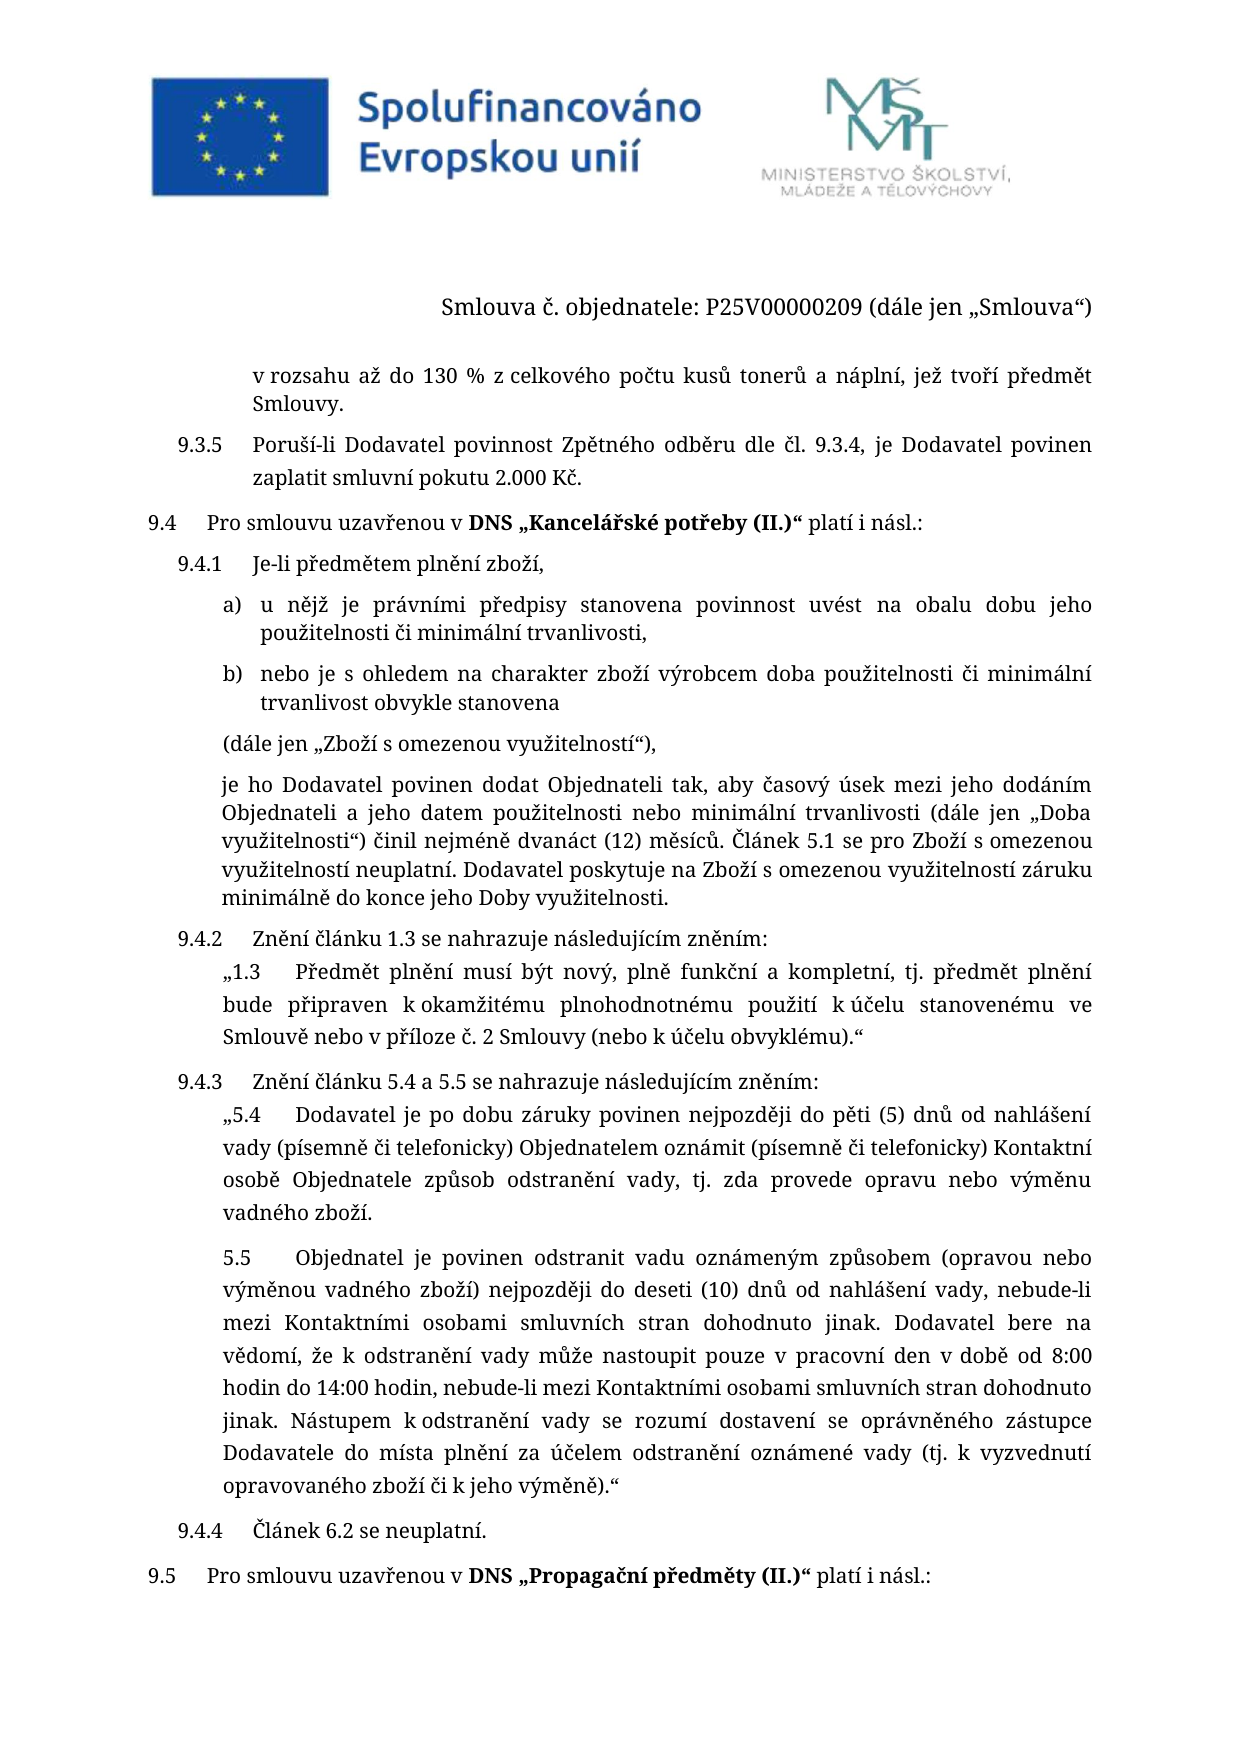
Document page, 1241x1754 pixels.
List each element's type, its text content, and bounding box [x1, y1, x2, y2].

text (dále jen „Zboží s omezenou využitelností“), [223, 729, 1093, 757]
list Znění článku 1.3 se nahrazuje následujícím zněním: [177, 924, 1093, 953]
list Poruší-li Dodavatel povinnost Zpětného odběru dle čl. 9.3.4, je Dodavatel povinen zaplatit smluvní pokutu 2.000 Kč. [177, 431, 1093, 492]
list Pro smlouvu uzavřenou v DNS „Kancelářské potřeby (II.)“ platí i násl.: [148, 508, 1093, 537]
list Znění článku 5.4 a 5.5 se nahrazuje následujícím zněním: [177, 1067, 1093, 1096]
list „1.3 Předmět plnění musí být nový, plně funkční a kompletní, tj. předmět plnění bude připraven k okamžitému plnohodnotnému použití k účelu stanovenému ve Smlouvě nebo v příloze č. 2 Smlouvy (nebo k účelu obvyklému).“ [223, 957, 1093, 1051]
list Pro smlouvu uzavřenou v DNS „Propagační předměty (II.)“ platí i násl.: [148, 1561, 1093, 1590]
list u nějž je právními předpisy stanovena povinnost uvést na obalu dobu jeho použitelnosti či minimální trvanlivosti, [223, 590, 1093, 647]
list 5.5 Objednatel je povinen odstranit vadu oznámeným způsobem (opravou nebo výměnou vadného zboží) nejpozději do deseti (10) dnů od nahlášení vady, nebude-li mezi Kontaktními osobami smluvních stran dohodnuto jinak. Dodavatel bere na vědomí, že k odstranění vady může nastoupit pouze v pracovní den v době od 8:00 hodin do 14:00 hodin, nebude-li mezi Kontaktními osobami smluvních stran dohodnuto jinak. Nástupem k odstranění vady se rozumí dostavení se oprávněného zástupce Dodavatele do místa plnění za účelem odstranění oznámené vady (tj. k vyzvednutí opravovaného zboží či k jeho výměně).“ [223, 1243, 1093, 1499]
list „5.4 Dodavatel je po dobu záruky povinen nejpozději do pěti (5) dnů od nahlášení vady (písemně či telefonicky) Objednatelem oznámit (písemně či telefonicky) Kontaktní osobě Objednatele způsob odstranění vady, tj. zda provede opravu nebo výměnu vadného zboží. [223, 1100, 1093, 1226]
list Je-li předmětem plnění zboží, [177, 549, 1093, 578]
text je ho Dodavatel povinen dodat Objednateli tak, aby časový úsek mezi jeho dodáním Objednateli a jeho datem použitelnosti nebo minimální trvanlivosti (dále jen „Doba využitelnosti“) činil nejméně dvanáct (12) měsíců. Článek 5.1 se pro Zboží s omezenou využitelností neuplatní. Dodavatel poskytuje na Zboží s omezenou využitelností záruku minimálně do konce jeho Doby využitelnosti. [221, 770, 1093, 912]
list Článek 6.2 se neuplatní. [177, 1516, 1093, 1545]
picture [147, 73, 1012, 202]
list nebo je s ohledem na charakter zboží výrobcem doba použitelnosti či minimální trvanlivost obvykle stanovena [223, 659, 1093, 716]
